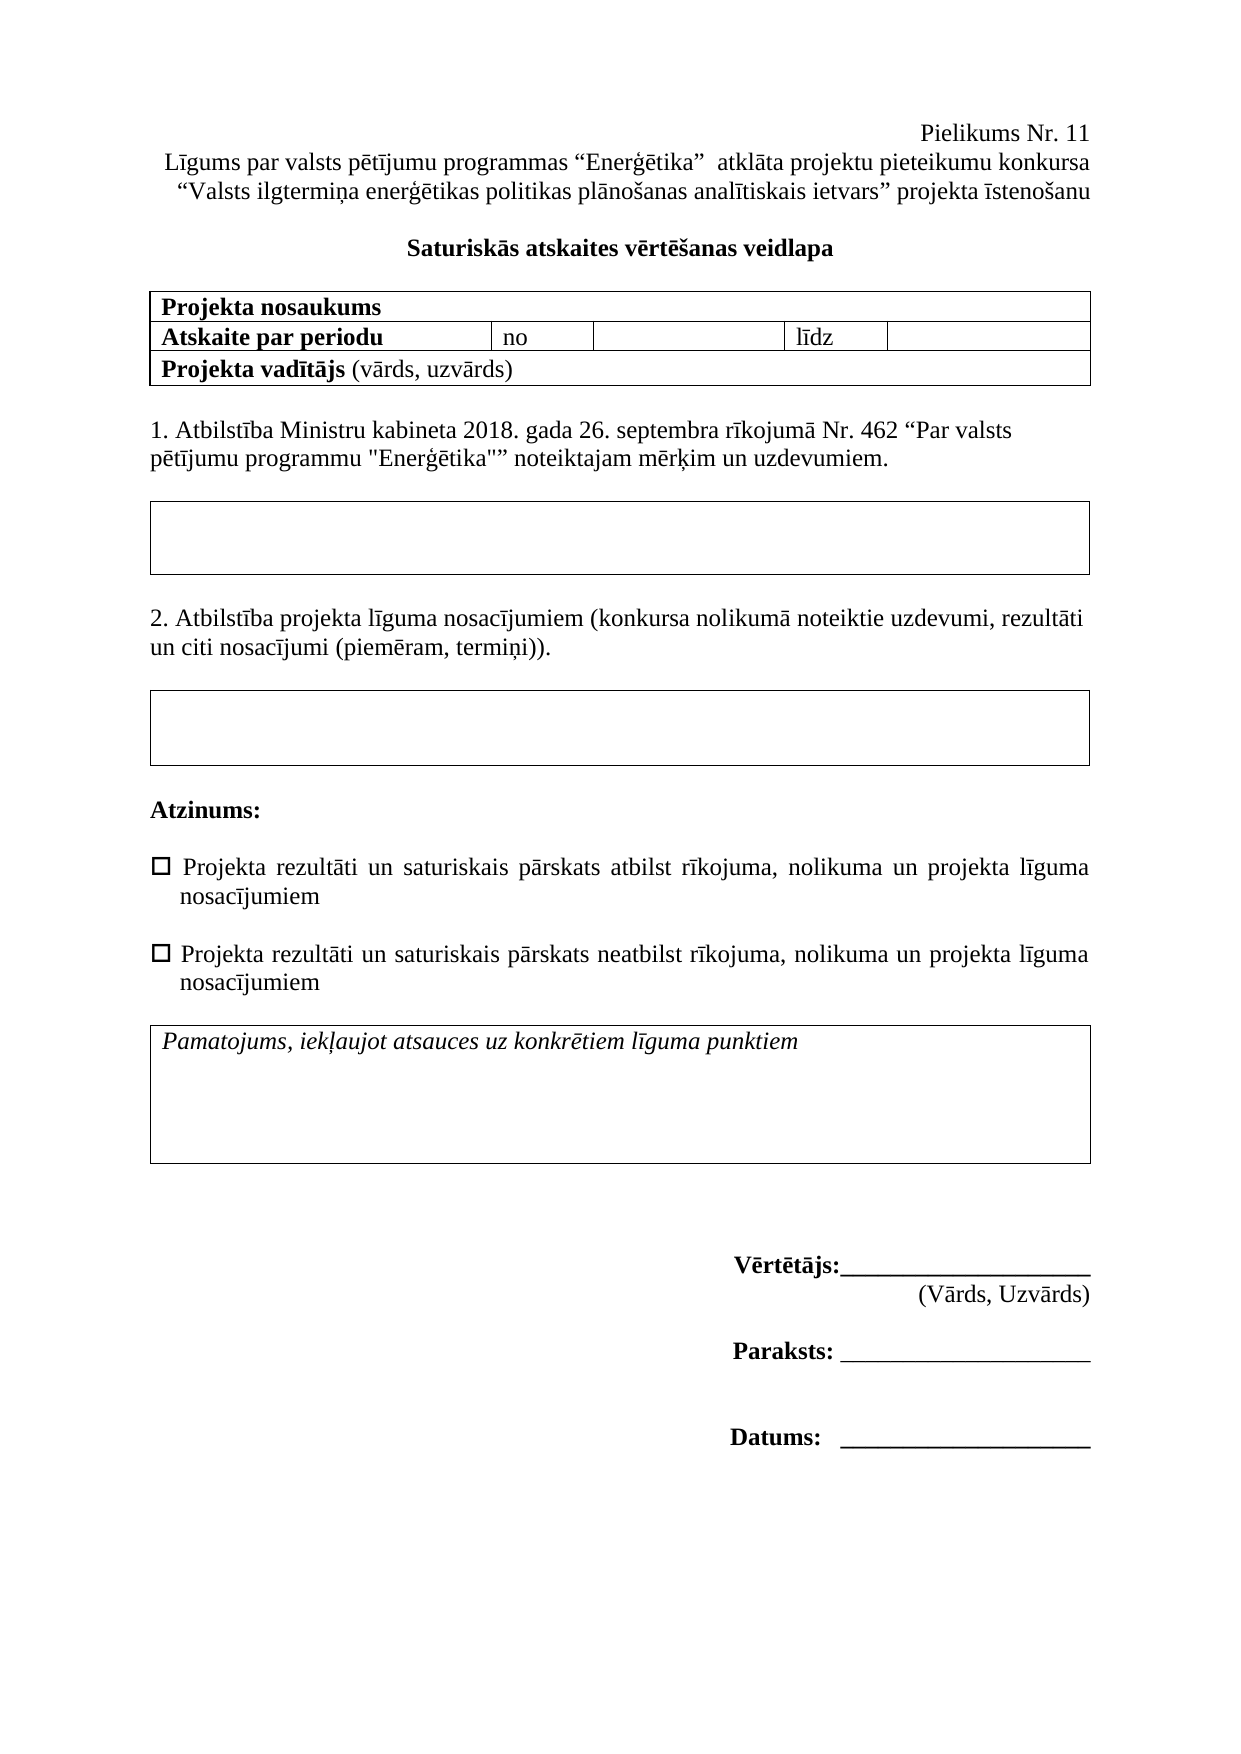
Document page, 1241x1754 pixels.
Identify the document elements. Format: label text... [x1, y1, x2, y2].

table_cell no [492, 322, 593, 350]
text 2. Atbilstība projekta līguma nosacījumiem (konkursa nolikumā noteiktie uzdevumi, rezultāti un citi nosacījumi (piemēram, termiņi)). [150, 603, 1090, 661]
text Vērtētājs:____________________ [150, 1250, 1090, 1279]
text Datums: ____________________ [150, 1422, 1090, 1451]
text 1. Atbilstība Ministru kabineta 2018. gada 26. septembra rīkojumā Nr. 462 “Par valsts pētījumu programmu "Enerģētika"” noteiktajam mērķim un uzdevumiem. [150, 415, 1090, 472]
text Paraksts: ____________________ [150, 1336, 1090, 1365]
table_header Projekta nosaukums [151, 292, 1090, 321]
text Pielikums Nr. 11 [150, 118, 1090, 147]
table_cell [594, 322, 784, 350]
text Atzinums: [150, 795, 1090, 824]
text Līgums par valsts pētījumu programmas “Enerģētika” atklāta projektu pieteikumu konkursa [150, 147, 1090, 176]
table_cell Atskaite par periodu [151, 322, 491, 350]
table_cell līdz [785, 322, 887, 350]
text Projekta rezultāti un saturiskais pārskats neatbilst rīkojuma, nolikuma un projekta līguma nosacījumiem [150, 939, 1090, 996]
text Projekta rezultāti un saturiskais pārskats atbilst rīkojuma, nolikuma un projekta līguma nosacījumiem [150, 852, 1090, 910]
table_header [151, 502, 1089, 574]
table_cell Projekta vadītājs (vārds, uzvārds) [151, 351, 1090, 385]
text “Valsts ilgtermiņa enerģētikas politikas plānošanas analītiskais ietvars” projekta īstenošanu [150, 176, 1090, 204]
text (Vārds, Uzvārds) [150, 1279, 1090, 1307]
table_cell [888, 322, 1090, 350]
text Saturiskās atskaites vērtēšanas veidlapa [150, 233, 1090, 262]
table_header Pamatojums, iekļaujot atsauces uz konkrētiem līguma punktiem [151, 1026, 1090, 1163]
table_header [151, 691, 1089, 765]
